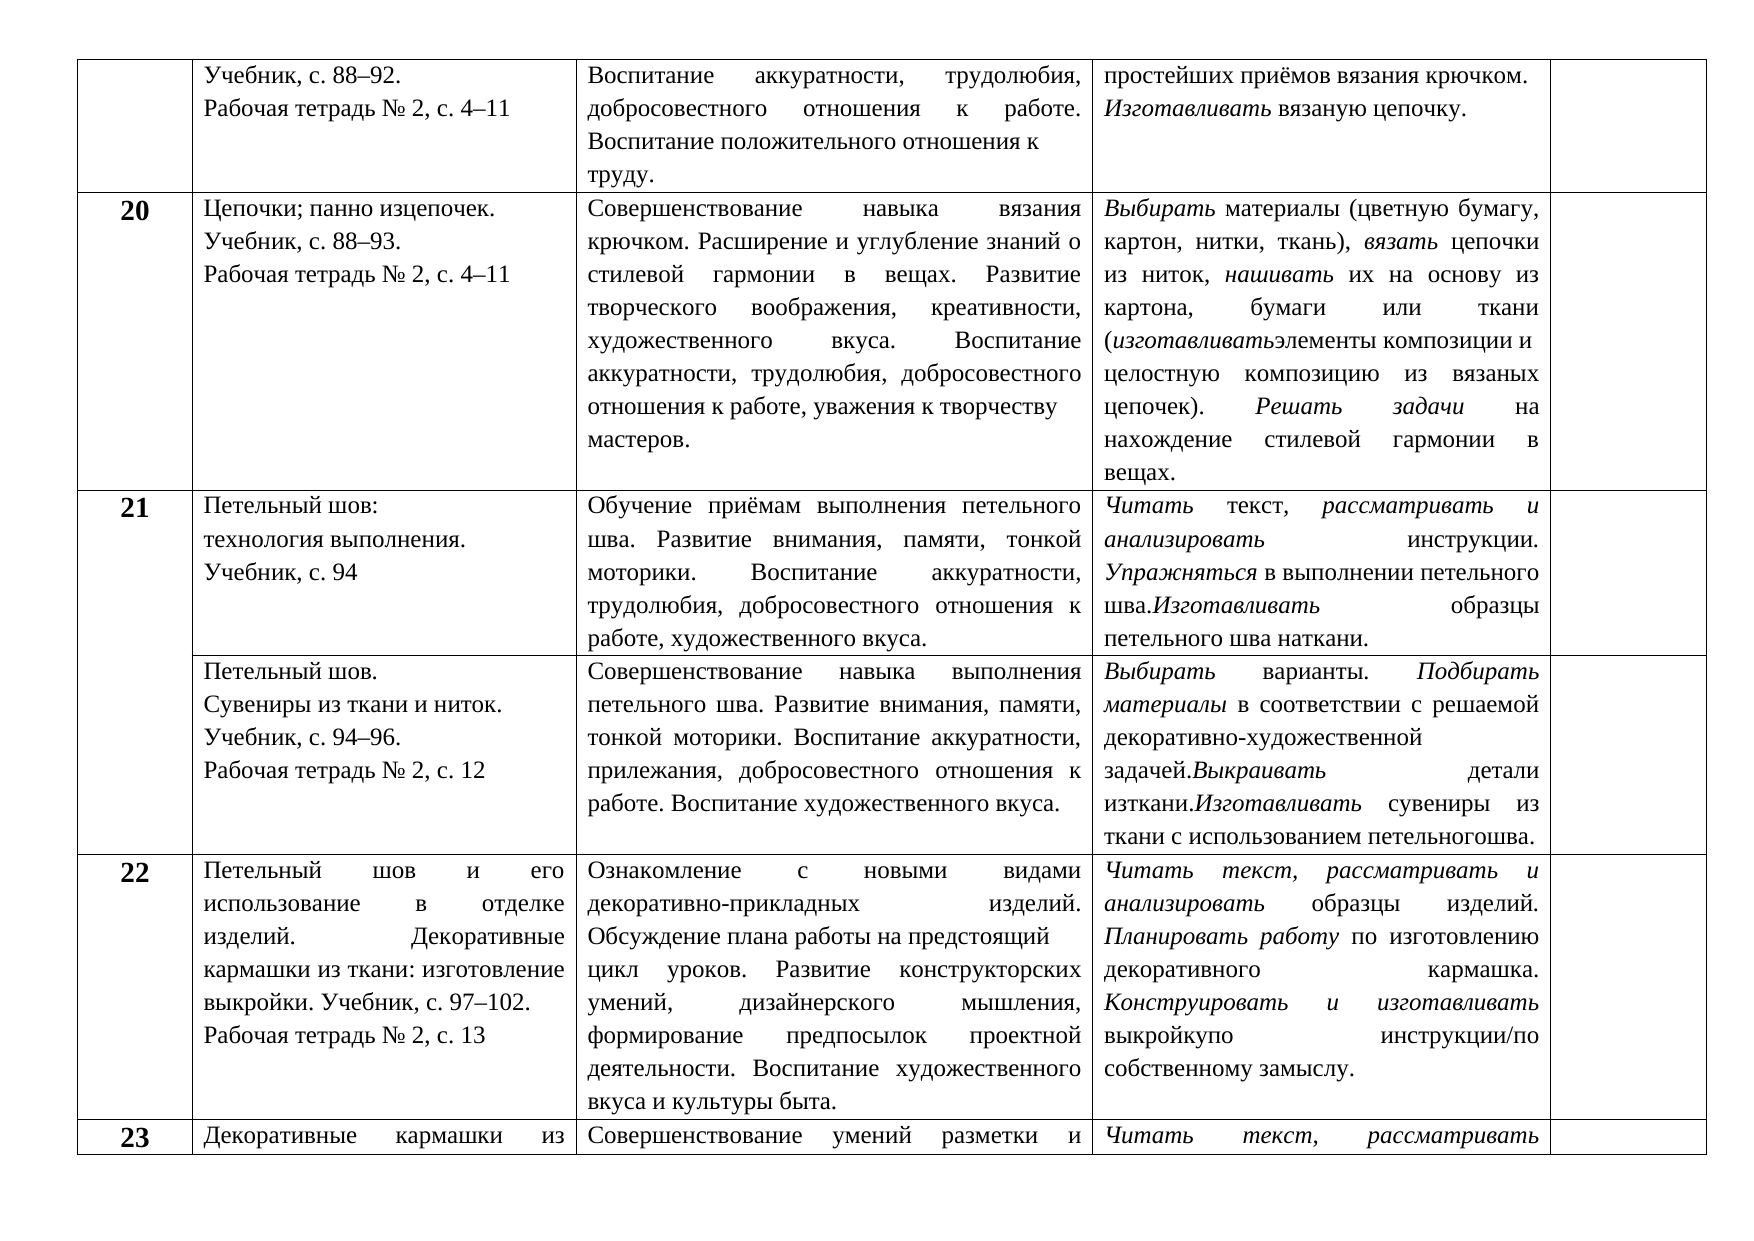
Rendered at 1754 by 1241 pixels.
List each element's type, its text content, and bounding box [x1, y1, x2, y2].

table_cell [193, 60, 576, 192]
table_cell Читать текст, рассматривать и анализировать образцы изделий. Планировать работу по изготовлению декоративного кармашка. Конструировать и изготавливать выкройкупо инструкции/по собственному замыслу. [1093, 855, 1550, 1119]
table_cell 23 [78, 1120, 192, 1153]
table_cell Обучение приёмам выполнения петельного шва. Развитие внимания, памяти, тонкой моторики. Воспитание аккуратности, трудолюбия, добросовестного отношения к работе, художественного вкуса. [577, 491, 1092, 655]
table_cell 21 [78, 491, 192, 854]
table_cell 19 [78, 60, 192, 192]
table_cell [1093, 60, 1550, 192]
table_cell Петельный шов и его использование в отделке изделий. Декоративные кармашки из ткани: изготовление выкройки. Учебник, с. 97–102. Рабочая тетрадь № 2, с. 13 [193, 855, 576, 1119]
table_cell Цепочки; панно изцепочек. Учебник, с. 88–93. Рабочая тетрадь № 2, с. 4–11 [193, 193, 576, 489]
table_cell [1551, 60, 1706, 192]
table_cell 22 [78, 855, 192, 1119]
table_cell Петельный шов: технология выполнения. Учебник, с. 94 [193, 491, 576, 655]
table_cell 20 [78, 193, 192, 489]
table_cell [1551, 1120, 1706, 1153]
table_cell Совершенствование навыка вязания крючком. Расширение и углубление знаний о стилевой гармонии в вещах. Развитие творческого воображения, креативности, художественного вкуса. Воспитание аккуратности, трудолюбия, добросовестного отношения к работе, уважения к творчеству мастеров. [577, 193, 1092, 489]
table_cell Ознакомление с новыми видами декоративно-прикладных изделий. Обсуждение плана работы на предстоящий цикл уроков. Развитие конструкторских умений, дизайнерского мышления, формирование предпосылок проектной деятельности. Воспитание художественного вкуса и культуры быта. [577, 855, 1092, 1119]
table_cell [193, 1120, 576, 1153]
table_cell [577, 1120, 1092, 1153]
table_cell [577, 60, 1092, 192]
table_cell Совершенствование навыка выполнения петельного шва. Развитие внимания, памяти, тонкой моторики. Воспитание аккуратности, прилежания, добросовестного отношения к работе. Воспитание художественного вкуса. [577, 656, 1092, 854]
table_cell [1551, 855, 1706, 1119]
table_cell Выбирать варианты. Подбирать материалы в соответствии с решаемой декоративно-художественной задачей.Выкраивать детали изткани.Изготавливать сувениры из ткани с использованием петельногошва. [1093, 656, 1550, 854]
table_cell Читать текст, рассматривать и анализировать инструкции. Упражняться в выполнении петельного шва.Изготавливать образцы петельного шва наткани. [1093, 491, 1550, 655]
table_cell [1551, 656, 1706, 854]
table_cell Выбирать материалы (цветную бумагу, картон, нитки, ткань), вязать цепочки из ниток, нашивать их на основу из картона, бумаги или ткани (изготавливатьэлементы композиции и целостную композицию из вязаных цепочек). Решать задачи на нахождение стилевой гармонии в вещах. [1093, 193, 1550, 489]
table_cell [1551, 491, 1706, 655]
table_cell [1551, 193, 1706, 489]
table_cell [1093, 1120, 1550, 1153]
table_cell Петельный шов. Сувениры из ткани и ниток. Учебник, с. 94–96. Рабочая тетрадь № 2, с. 12 [193, 656, 576, 854]
